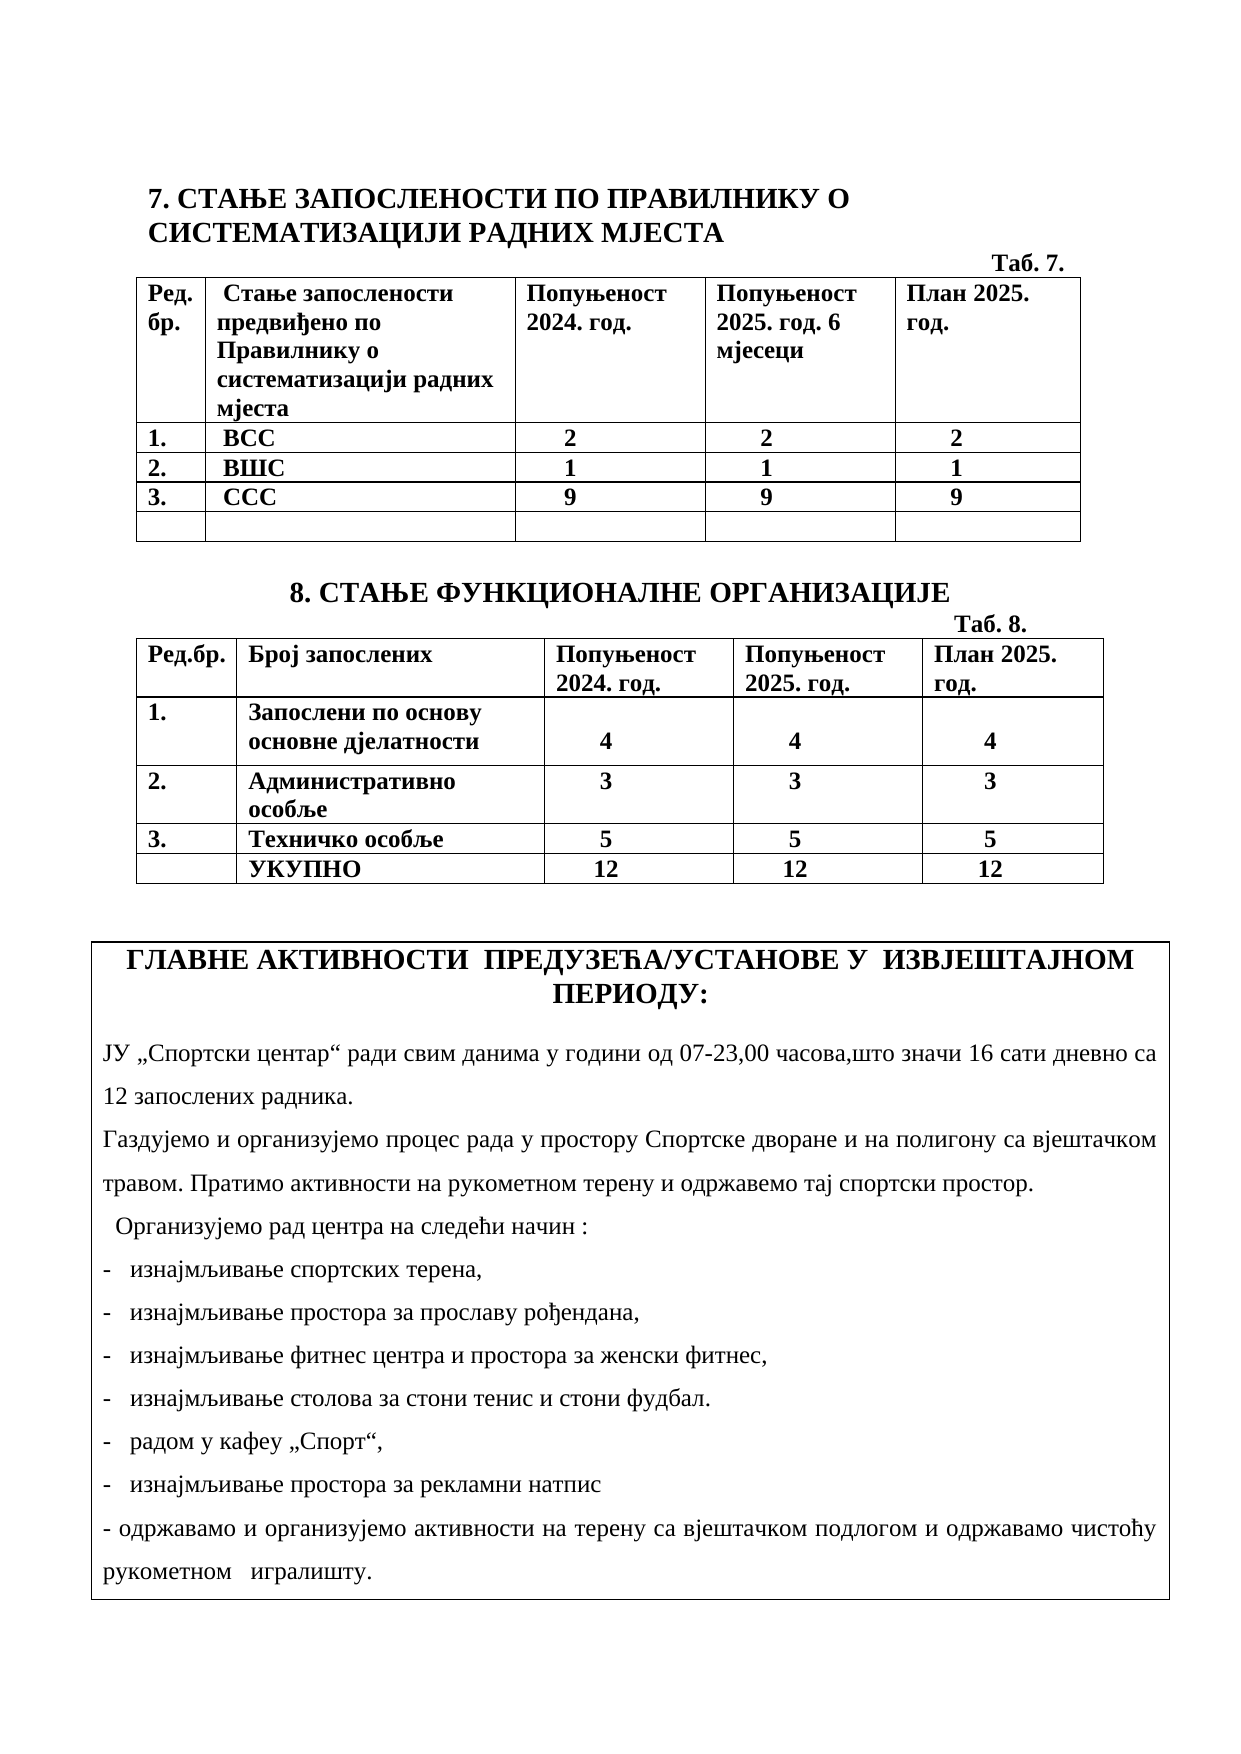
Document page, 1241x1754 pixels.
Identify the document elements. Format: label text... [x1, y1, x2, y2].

table_cell [706, 512, 895, 541]
table_cell ССС [206, 483, 515, 511]
table_header Ред. бр. [137, 278, 205, 422]
table_cell Техничко особље [237, 824, 544, 853]
table_header Попуњеност 2024. год. [516, 278, 705, 422]
table_cell 1. [137, 698, 236, 765]
table_cell Запослени по основу основне дјелатности [237, 698, 544, 765]
table_cell 2. [137, 453, 205, 481]
table_cell 4 [734, 698, 922, 765]
table_cell 3 [734, 766, 922, 823]
text 8. СТАЊЕ ФУНКЦИОНАЛНЕ ОРГАНИЗАЦИЈЕ [148, 576, 1093, 609]
table_cell 1 [896, 453, 1080, 481]
table_cell ВСС [206, 423, 515, 452]
table_header Попуњеност 2024. год. [545, 639, 733, 696]
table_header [92, 943, 1169, 1599]
table_cell 2 [896, 423, 1080, 452]
table_cell 2 [706, 423, 895, 452]
table_cell [896, 512, 1080, 541]
table_header План 2025. год. [923, 639, 1103, 696]
table_header Попуњеност 2025. год. [734, 639, 922, 696]
table_cell 9 [896, 483, 1080, 511]
table_cell ВШС [206, 453, 515, 481]
table_cell УКУПНО [237, 854, 544, 883]
text Таб. 8. [148, 609, 1093, 638]
table_header Број запослених [237, 639, 544, 696]
table_cell 2. [137, 766, 236, 823]
table_cell 1 [706, 453, 895, 481]
table_cell 3 [923, 766, 1103, 823]
text Таб. 7. [148, 248, 1093, 277]
table_cell 4 [923, 698, 1103, 765]
table_cell [206, 512, 515, 541]
table_header План 2025. год. [896, 278, 1080, 422]
table_cell 5 [545, 824, 733, 853]
table_cell 12 [923, 854, 1103, 883]
table_cell [137, 854, 236, 883]
table_cell 5 [734, 824, 922, 853]
text 7. СТАЊЕ ЗАПОСЛЕНОСТИ ПО ПРАВИЛНИКУ О СИСТЕМАТИЗАЦИЈИ РАДНИХ МЈЕСТА [148, 181, 1093, 248]
table_header Попуњеност 2025. год. 6 мјесеци [706, 278, 895, 422]
table_cell Административно особље [237, 766, 544, 823]
table_header Ред.бр. [137, 639, 236, 696]
table_cell 9 [706, 483, 895, 511]
table_header Стање запослености предвиђено по Правилнику о систематизацији радних мјеста [206, 278, 515, 422]
table_cell 5 [923, 824, 1103, 853]
table_cell 1. [137, 423, 205, 452]
table_cell 3. [137, 483, 205, 511]
table_cell 3 [545, 766, 733, 823]
table_cell 12 [734, 854, 922, 883]
table_cell 2 [516, 423, 705, 452]
table_cell [137, 512, 205, 541]
table_cell 1 [516, 453, 705, 481]
table_cell 3. [137, 824, 236, 853]
table_cell 9 [516, 483, 705, 511]
table_cell 12 [545, 854, 733, 883]
table_cell 4 [545, 698, 733, 765]
table_cell [516, 512, 705, 541]
